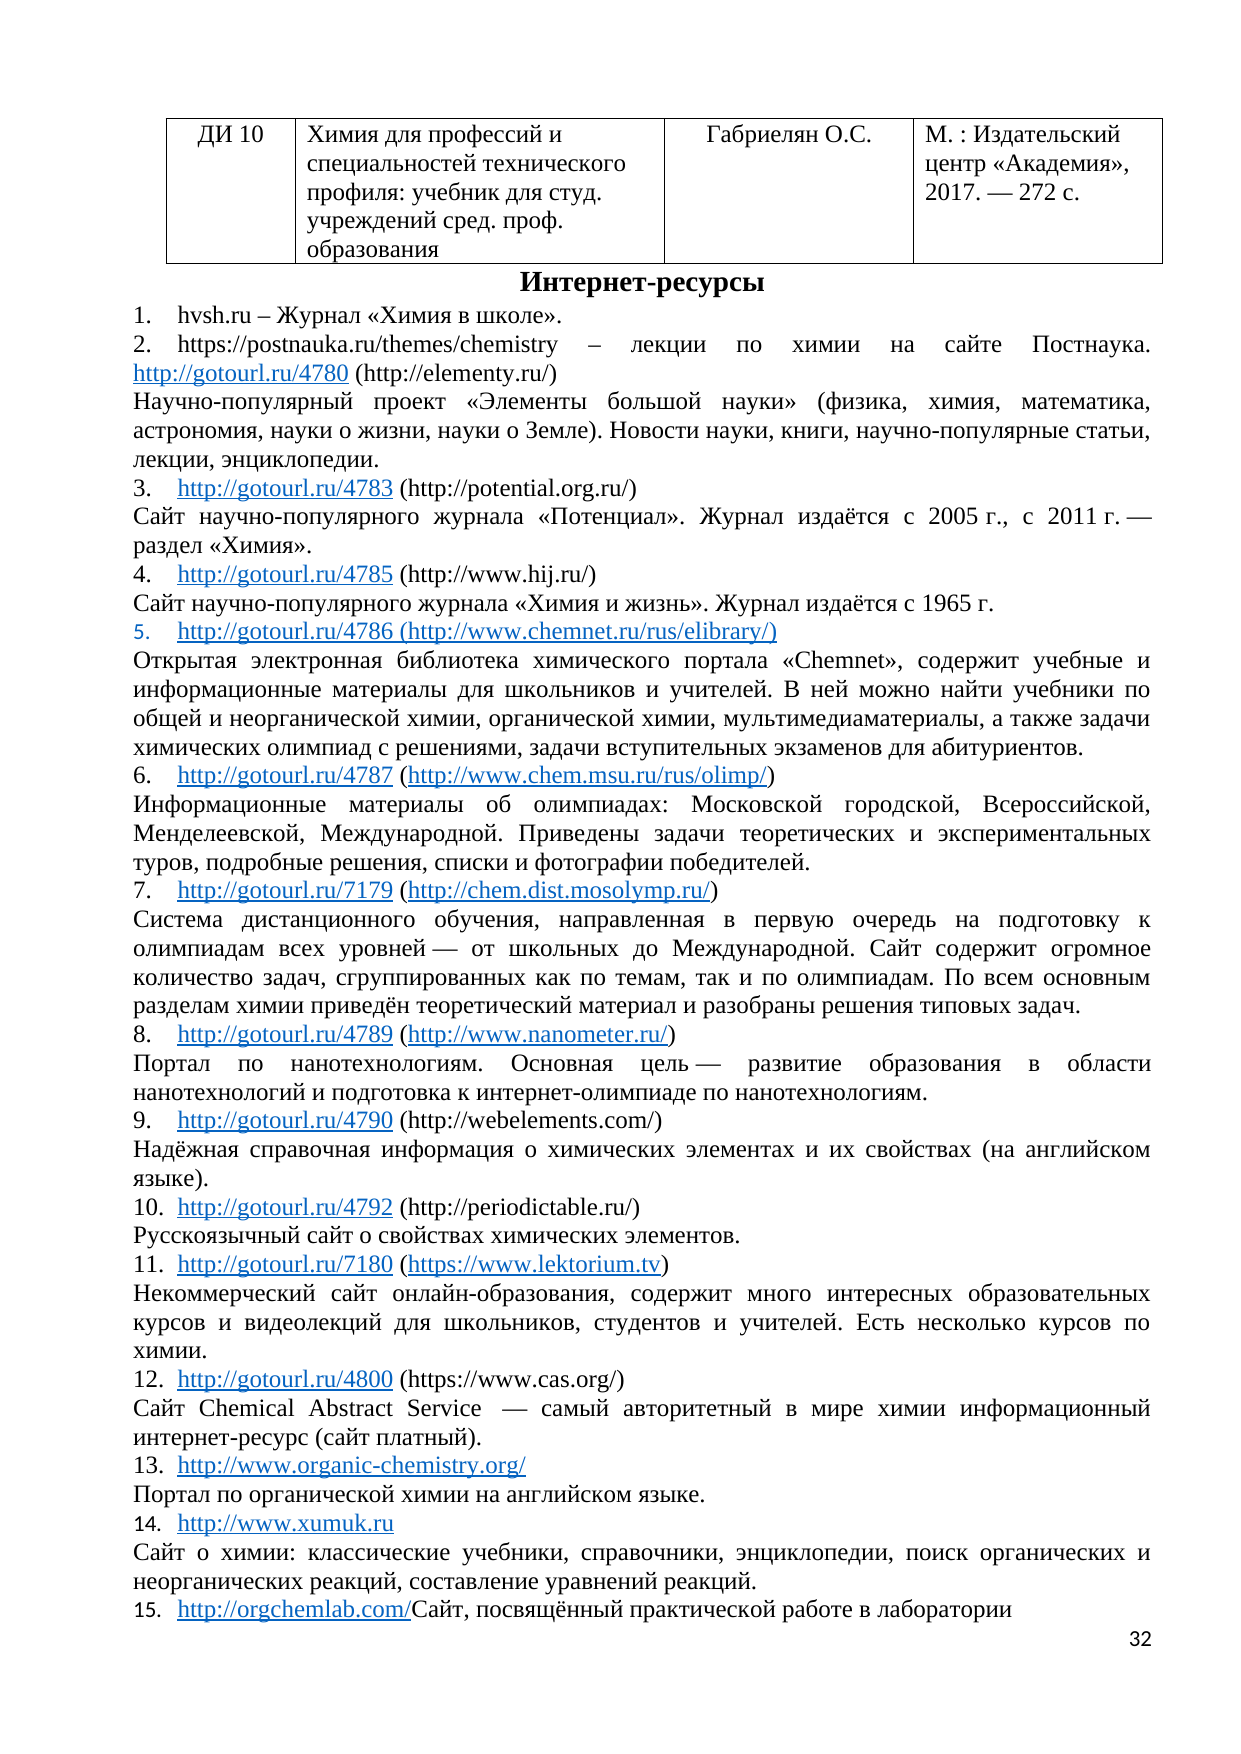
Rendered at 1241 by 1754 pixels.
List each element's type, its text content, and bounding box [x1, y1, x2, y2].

list http://gotourl.ru/7180 (https://www.lektorium.tv) [133, 1249, 1152, 1278]
table_cell М. : Издательский центр «Академия», 2017. — 272 с. [914, 119, 1162, 263]
text Портал по органической химии на английском языке. [133, 1479, 1152, 1508]
list http://gotourl.ru/4792 (http://periodictable.ru/) [133, 1192, 1152, 1220]
list http://gotourl.ru/4786 (http://www.chemnet.ru/rus/elibrary/) [133, 616, 1152, 645]
list http://gotourl.ru/4790 (http://webelements.com/) [133, 1105, 1152, 1134]
text Портал по нанотехнологиям. Основная цель — развитие образования в области нанотехнологий и подготовка к интернет-олимпиаде по нанотехнологиям. [133, 1048, 1152, 1105]
list http://www.organic-chemistry.org/ [133, 1450, 1152, 1479]
text Информационные материалы об олимпиадах: Московской городской, Всероссийской, Менделеевской, Международной. Приведены задачи теоретических и экспериментальных туров, подробные решения, списки и фотографии победителей. [133, 789, 1152, 875]
list http://gotourl.ru/4800 (https://www.cas.org/) [133, 1364, 1152, 1393]
list hvsh.ru – Журнал «Химия в школе». [133, 300, 1152, 329]
text Интернет-ресурсы [133, 264, 1152, 297]
text Сайт о химии: классические учебники, справочники, энциклопедии, поиск органических и неорганических реакций, составление уравнений реакций. [133, 1537, 1152, 1594]
list http://gotourl.ru/4787 (http://www.chem.msu.ru/rus/olimp/) [133, 760, 1152, 789]
table_cell Химия для профессий и специальностей технического профиля: учебник для студ. учреждений сред. проф. образования [296, 119, 664, 263]
text Система дистанционного обучения, направленная в первую очередь на подготовку к олимпиадам всех уровней — от школьных до Международной. Сайт содержит огромное количество задач, сгруппированных как по темам, так и по олимпиадам. По всем основным разделам химии приведён теоретический материал и разобраны решения типовых задач. [133, 904, 1152, 1019]
list http://gotourl.ru/4789 (http://www.nanometer.ru/) [133, 1019, 1152, 1048]
text Русскоязычный сайт о свойствах химических элементов. [133, 1220, 1152, 1249]
list https://postnauka.ru/themes/chemistry – лекции по химии на сайте Постнаука. http://gotourl.ru/4780 (http://elementy.ru/) [133, 329, 1152, 386]
text Сайт научно-популярного журнала «Химия и жизнь». Журнал издаётся с 1965 г. [133, 588, 1152, 616]
table_cell ДИ 10 [167, 119, 295, 263]
list http://gotourl.ru/4785 (http://www.hij.ru/) [133, 559, 1152, 588]
text Открытая электронная библиотека химического портала «Chemnet», содержит учебные и информационные материалы для школьников и учителей. В ней можно найти учебники по общей и неорганической химии, органической химии, мультимедиаматериалы, а также задачи химических олимпиад с решениями, задачи вступительных экзаменов для абитуриентов. [133, 645, 1152, 760]
text Некоммерческий сайт онлайн-образования, содержит много интересных образовательных курсов и видеолекций для школьников, студентов и учителей. Есть несколько курсов по химии. [133, 1278, 1152, 1364]
list http://gotourl.ru/7179 (http://chem.dist.mosolymp.ru/) [133, 875, 1152, 904]
list http://www.xumuk.ru [133, 1508, 1152, 1537]
table_cell Габриелян О.С. [665, 119, 913, 263]
text Сайт Chemical Abstract Service — самый авторитетный в мире химии информационный интернет-ресурс (сайт платный). [133, 1393, 1152, 1450]
text Надёжная справочная информация о химических элементах и их свойствах (на английском языке). [133, 1134, 1152, 1192]
list http://orgchemlab.com/Сайт, посвящённый практической работе в лаборатории [133, 1594, 1152, 1623]
list http://gotourl.ru/4783 (http://potential.org.ru/) [133, 473, 1152, 501]
text Сайт научно-популярного журнала «Потенциал». Журнал издаётся с 2005 г., с 2011 г. — раздел «Химия». [133, 501, 1152, 559]
text Научно-популярный проект «Элементы большой науки» (физика, химия, математика, астрономия, науки о жизни, науки о Земле). Новости науки, книги, научно-популярные статьи, лекции, энциклопедии. [133, 386, 1152, 473]
